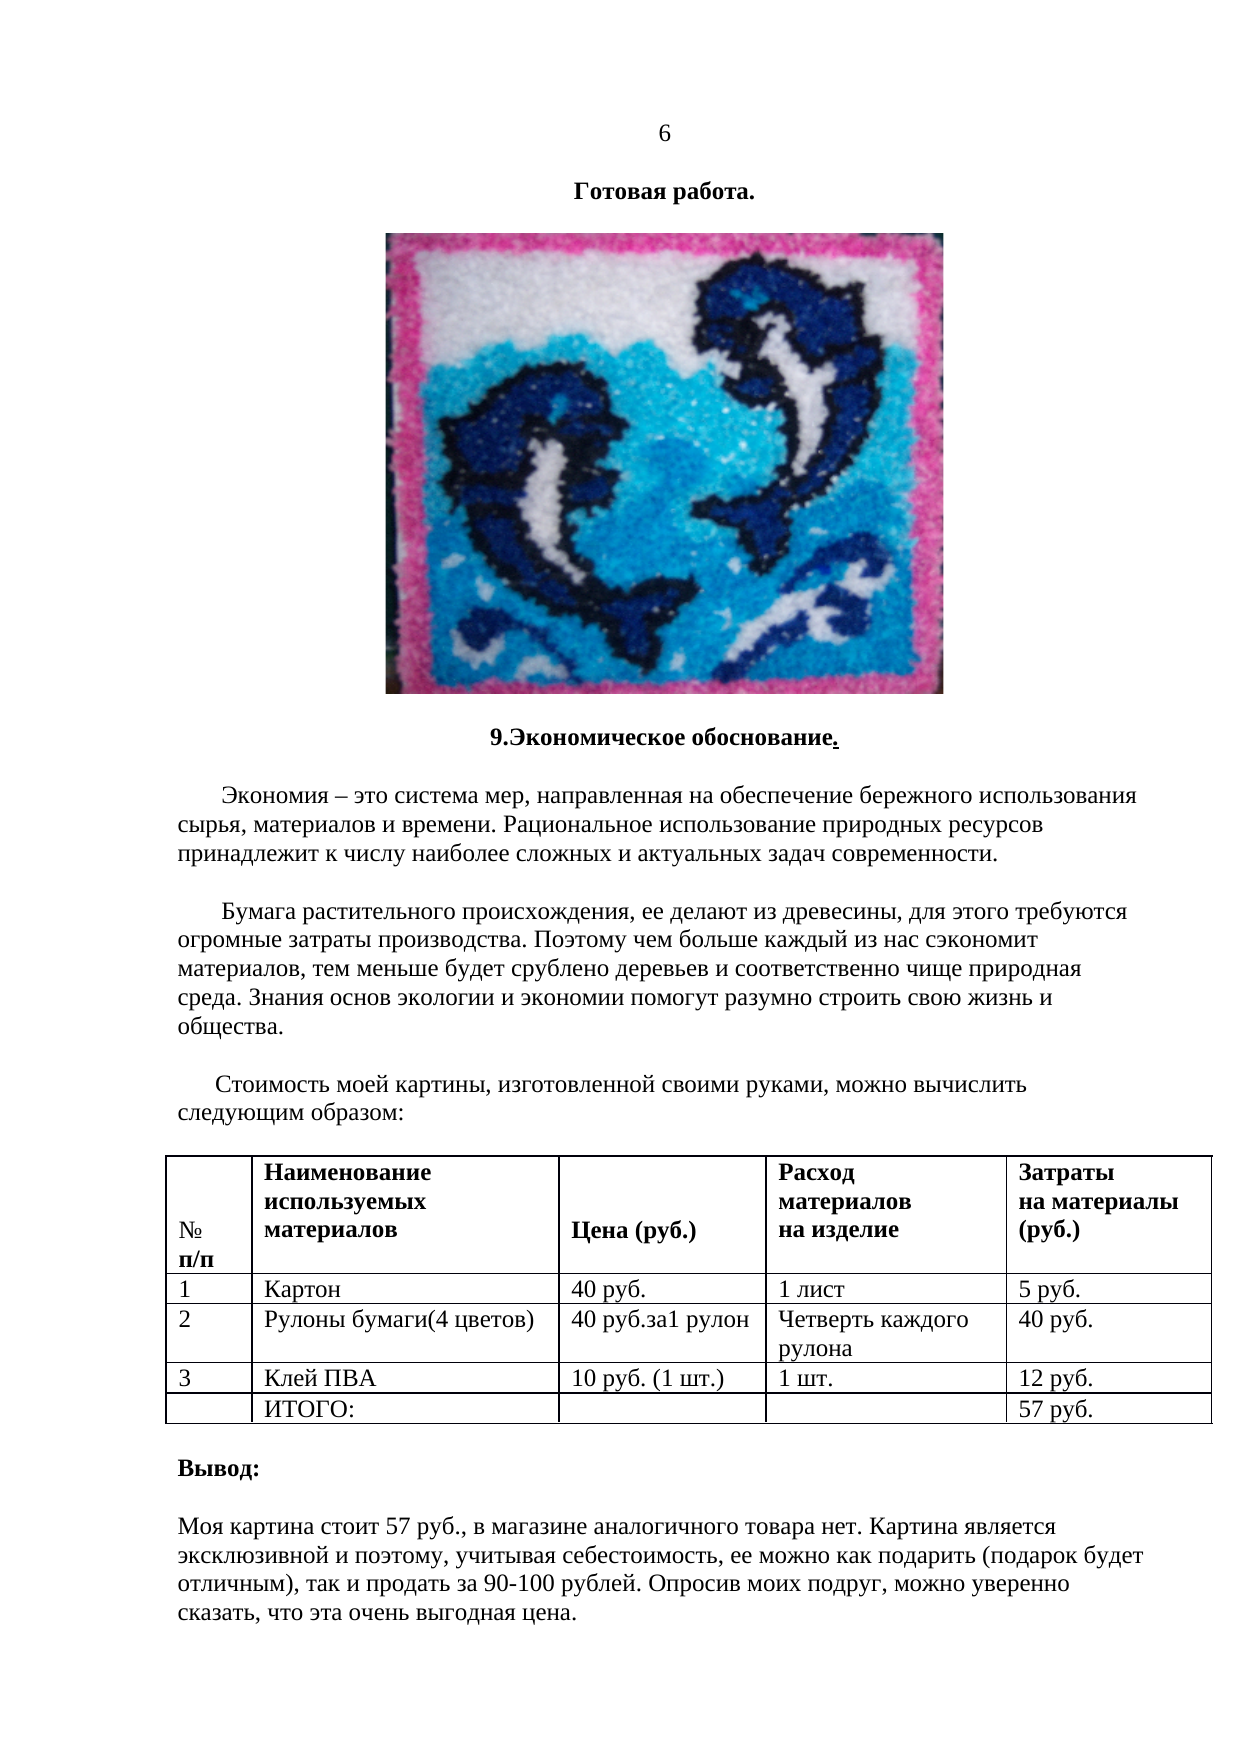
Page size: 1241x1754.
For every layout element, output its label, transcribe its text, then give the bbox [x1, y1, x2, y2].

table_cell 40 руб.за1 рулон [560, 1304, 765, 1362]
table_cell Рулоны бумаги(4 цветов) [253, 1304, 558, 1362]
table_cell 3 [167, 1363, 251, 1392]
text Экономия – это система мер, направленная на обеспечение бережного использования сырья, материалов и времени. Рациональное использование природных ресурсов принадлежит к числу наиболее сложных и актуальных задач современности. [177, 780, 1152, 867]
table_cell 40 руб. [560, 1274, 765, 1303]
text 6 [177, 118, 1152, 147]
table_cell [767, 1394, 1006, 1422]
table_header Цена (руб.) [560, 1157, 765, 1272]
text Готовая работа. [177, 176, 1152, 205]
table_cell 1 шт. [767, 1363, 1006, 1392]
table_cell 2 [167, 1304, 251, 1362]
text Моя картина стоит 57 руб., в магазине аналогичного товара нет. Картина является эксклюзивной и поэтому, учитывая себестоимость, ее можно как подарить (подарок будет отличным), так и продать за 90-100 рублей. Опросив моих подруг, можно уверенно сказать, что эта очень выгодная цена. [177, 1511, 1152, 1626]
table_header Наименование используемых материалов [253, 1157, 558, 1272]
table_cell [167, 1394, 251, 1422]
table_cell ИТОГО: [253, 1394, 558, 1422]
table_cell 1 лист [767, 1274, 1006, 1303]
table_header Расход материалов на изделие [767, 1157, 1006, 1272]
table_cell [560, 1394, 765, 1422]
table_cell Картон [253, 1274, 558, 1303]
text Стоимость моей картины, изготовленной своими руками, можно вычислить следующим образом: [177, 1069, 1152, 1126]
table_cell 1 [167, 1274, 251, 1303]
text 9.Экономическое обоснование. [177, 722, 1152, 751]
text Вывод: [177, 1453, 1152, 1482]
table_cell 57 руб. [1007, 1394, 1211, 1422]
table_header Затраты на материалы (руб.) [1007, 1157, 1211, 1272]
table_cell 12 руб. [1007, 1363, 1211, 1392]
picture [385, 233, 944, 694]
table_cell Клей ПВА [253, 1363, 558, 1392]
table_header № п/п [167, 1157, 251, 1272]
table_cell 40 руб. [1007, 1304, 1211, 1362]
table_cell 10 руб. (1 шт.) [560, 1363, 765, 1392]
text Бумага растительного происхождения, ее делают из древесины, для этого требуются огромные затраты производства. Поэтому чем больше каждый из нас сэкономит материалов, тем меньше будет срублено деревьев и соответственно чище природная среда. Знания основ экологии и экономии помогут разумно строить свою жизнь и общества. [177, 896, 1152, 1039]
table_cell 5 руб. [1007, 1274, 1211, 1303]
table_cell Четверть каждого рулона [767, 1304, 1006, 1362]
